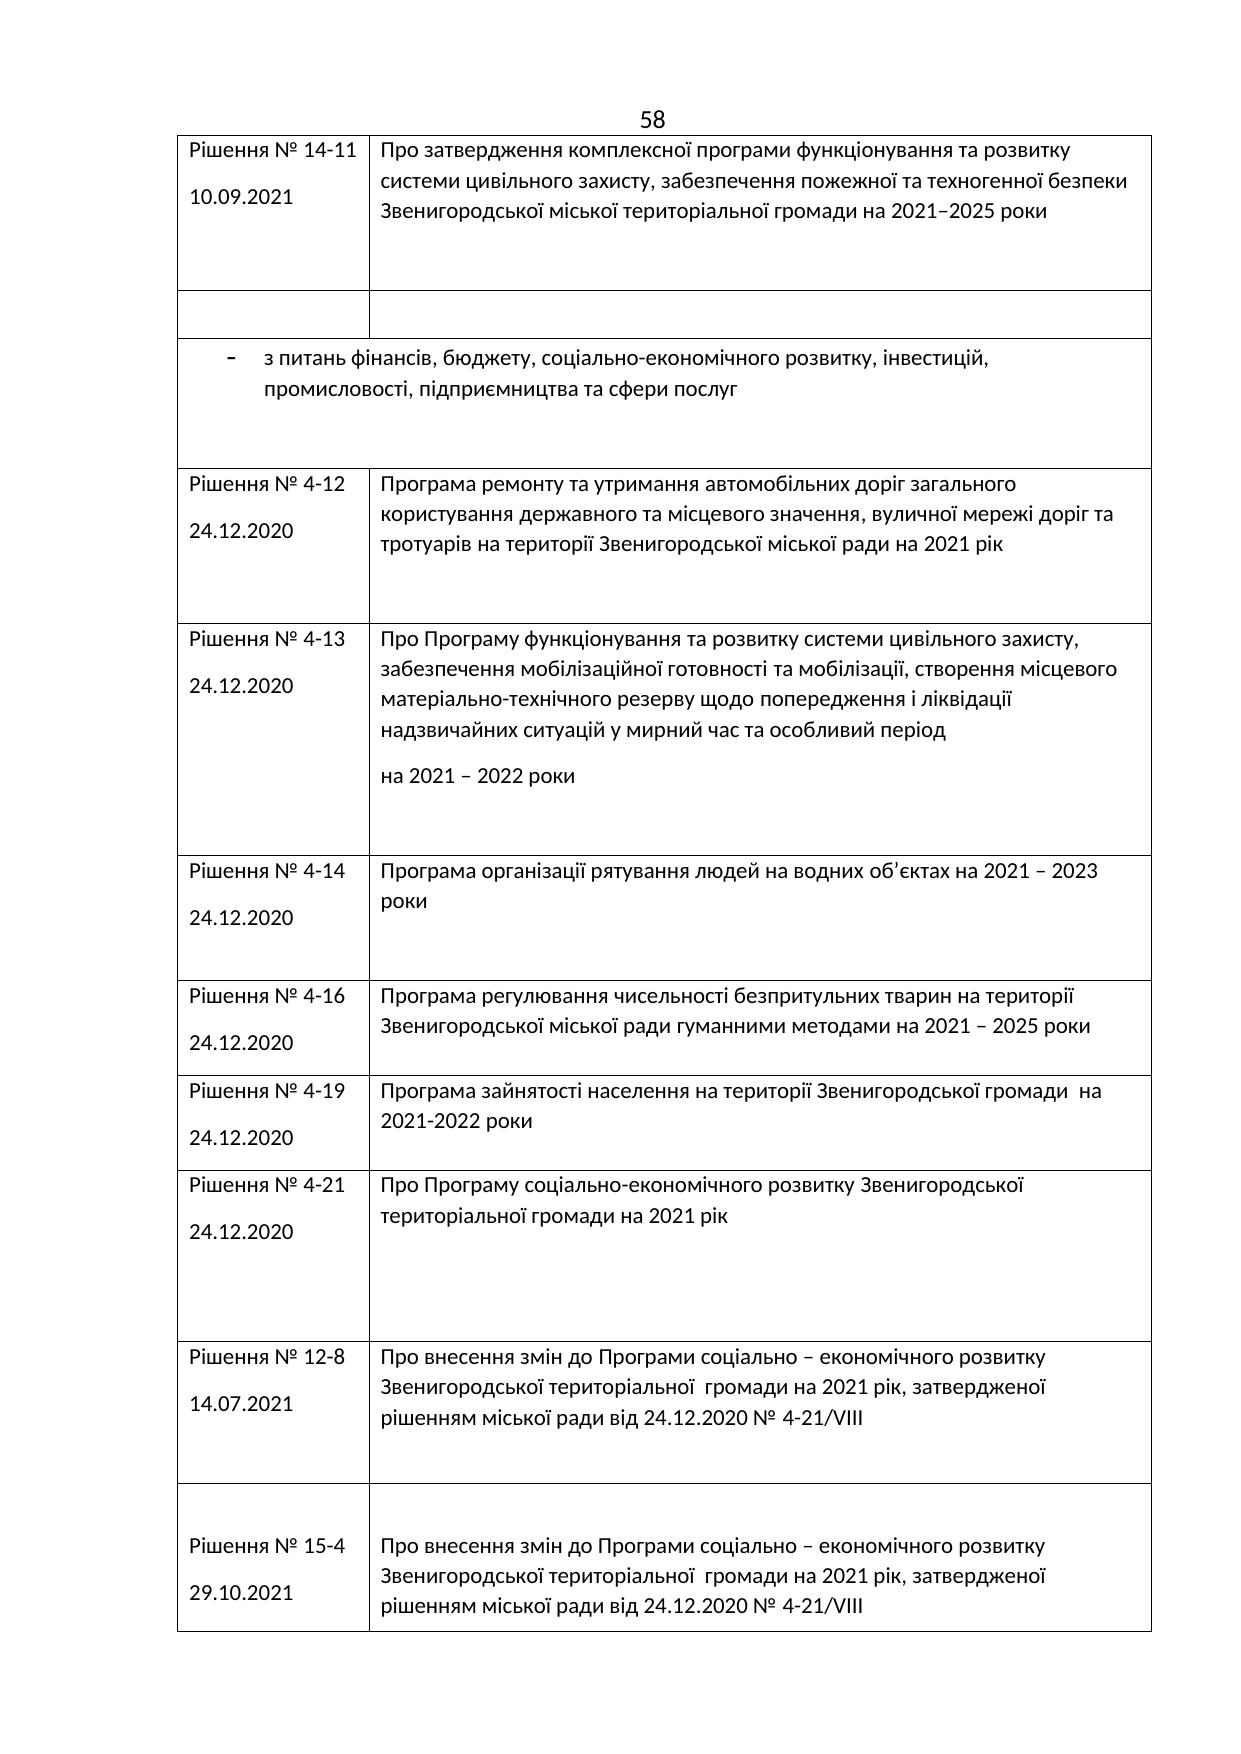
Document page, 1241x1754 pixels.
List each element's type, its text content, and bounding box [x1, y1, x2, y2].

table_cell Про Програму функціонування та розвитку системи цивільного захисту, забезпечення мобілізаційної готовності та мобілізації, створення місцевого матеріально-технічного резерву щодо попередження і ліквідації надзвичайних ситуацій у мирний час та особливий період на 2021 – 2022 роки [370, 624, 1151, 855]
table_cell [370, 1484, 1151, 1631]
table_cell Програма організації рятування людей на водних об’єктах на 2021 – 2023 роки [370, 856, 1151, 980]
table_cell Рішення № 4-13 24.12.2020 [178, 624, 369, 855]
table_cell Про затвердження комплексної програми функціонування та розвитку системи цивільного захисту, забезпечення пожежної та техногенної безпеки Звенигородської міської територіальної громади на 2021–2025 роки [370, 136, 1151, 290]
table_cell Програма зайнятості населення на території Звенигородської громади на 2021-2022 роки [370, 1076, 1151, 1169]
table_cell з питань фінансів, бюджету, соціально-економічного розвитку, інвестицій, промисловості, підприємництва та сфери послуг [178, 339, 1151, 468]
table_cell [178, 291, 369, 337]
table_cell Рішення № 4-12 24.12.2020 [178, 469, 369, 623]
table_cell [370, 291, 1151, 337]
table_cell Про Програму соціально-економічного розвитку Звенигородської територіальної громади на 2021 рік [370, 1171, 1151, 1341]
table_cell Рішення № 4-14 24.12.2020 [178, 856, 369, 980]
table_cell Рішення № 4-16 24.12.2020 [178, 981, 369, 1075]
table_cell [178, 1484, 369, 1631]
table_cell Рішення № 4-19 24.12.2020 [178, 1076, 369, 1169]
table_cell Рішення № 4-21 24.12.2020 [178, 1171, 369, 1341]
table_cell Програма ремонту та утримання автомобільних доріг загального користування державного та місцевого значення, вуличної мережі доріг та тротуарів на території Звенигородської міської ради на 2021 рік [370, 469, 1151, 623]
table_cell Рішення № 14-11 10.09.2021 [178, 136, 369, 290]
table_cell Програма регулювання чисельності безпритульних тварин на території Звенигородської міської ради гуманними методами на 2021 – 2025 роки [370, 981, 1151, 1075]
table_cell Рішення № 12-8 14.07.2021 [178, 1342, 369, 1483]
